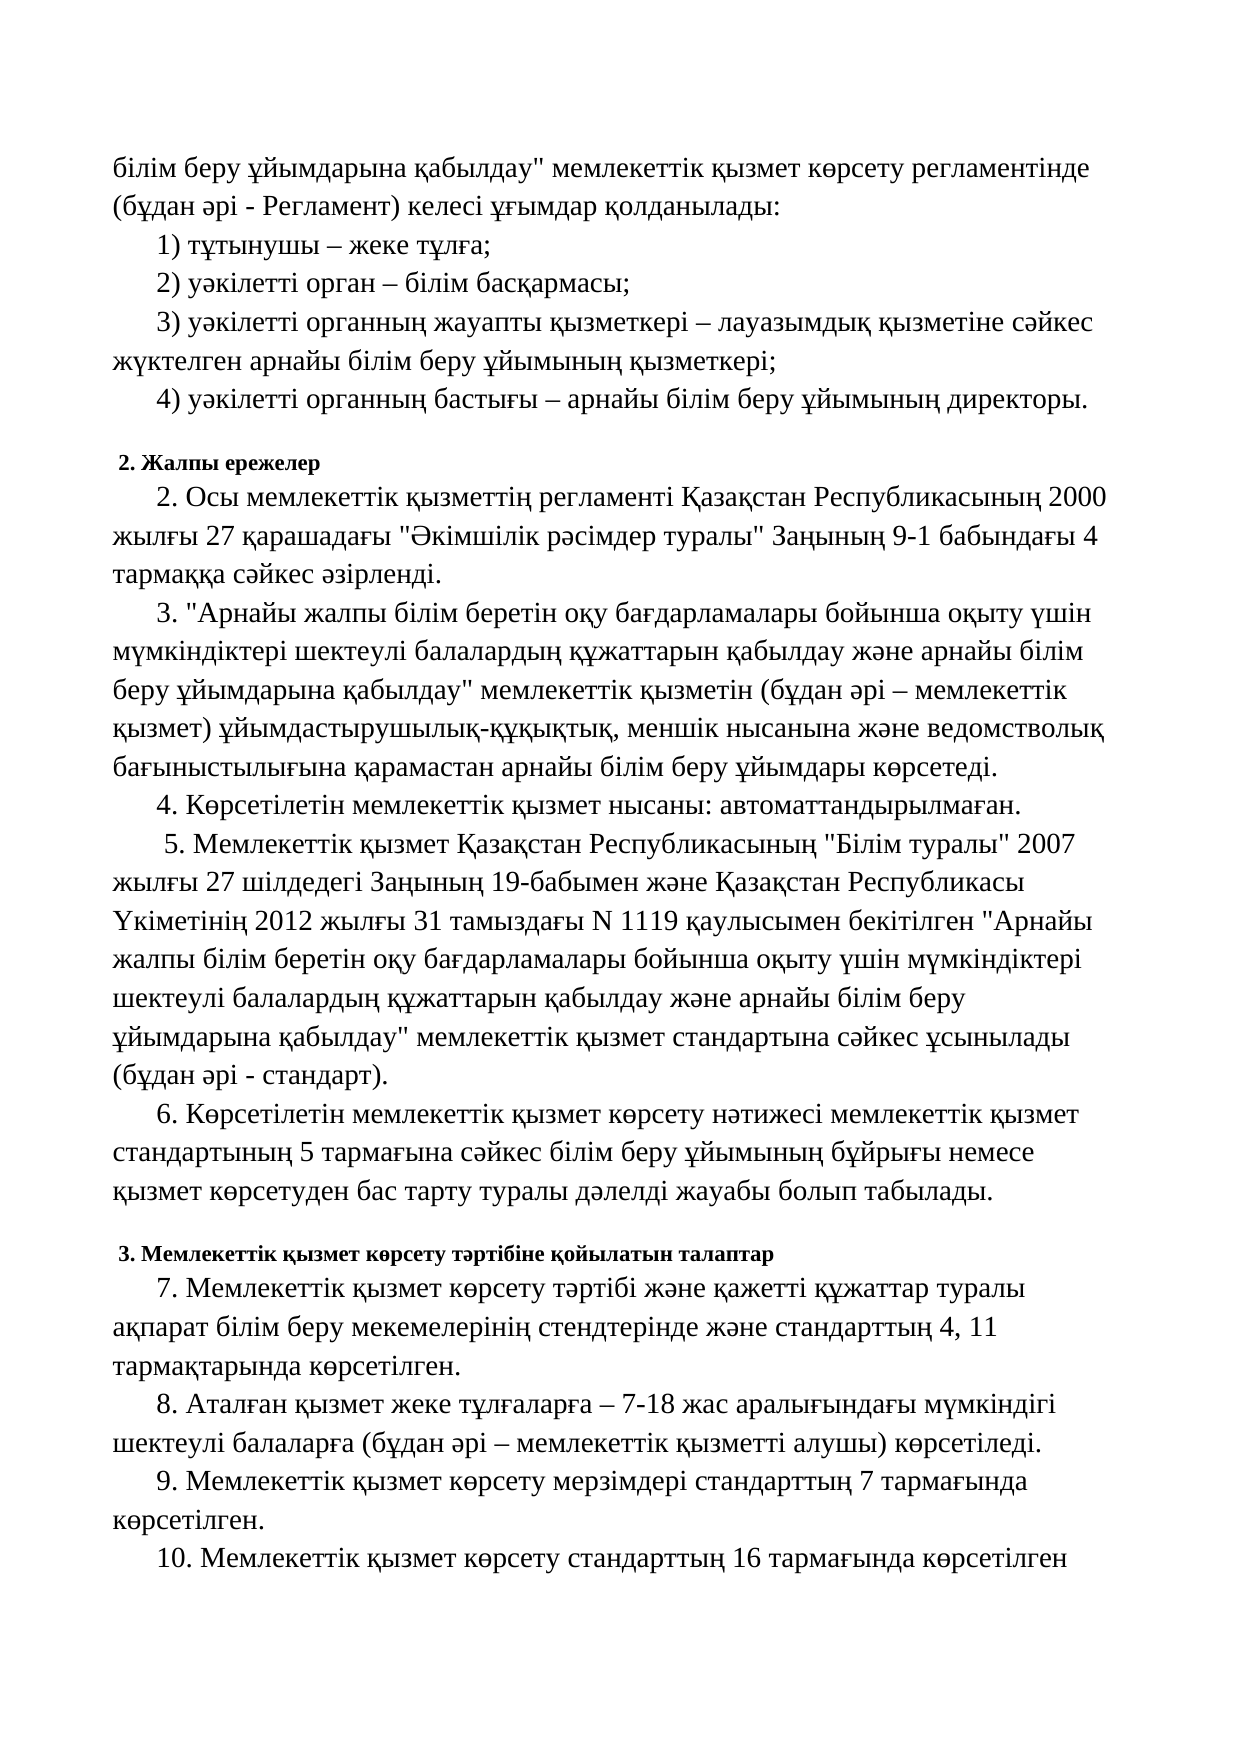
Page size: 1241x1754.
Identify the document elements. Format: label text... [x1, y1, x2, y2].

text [112, 150, 1128, 445]
text 3. Мемлекеттік қызмет көрсету тәртібіне қойылатын талаптар [112, 1240, 1128, 1267]
text 2. Осы мемлекеттік қызметтің регламенті Қазақстан Республикасының 2000 жылғы 27 қарашадағы "Әкімшілік рәсімдер туралы" Заңының 9-1 бабындағы 4 тармаққа сәйкес әзірленді. 3. "Арнайы жалпы білім беретін оқу бағдарламалары бойынша оқыту үшін мүмкіндіктері шектеулі балалардың құжаттарын қабылдау және арнайы білім беру ұйымдарына қабылдау" мемлекеттік қызметін (бұдан әрі – мемлекеттік қызмет) ұйымдастырушылық-құқықтық, меншік нысанына және ведомстволық бағыныстылығына қарамастан арнайы білім беру ұйымдары көрсетеді. 4. Көрсетілетін мемлекеттік қызмет нысаны: автоматтандырылмаған. 5. Мемлекеттік қызмет Қазақстан Республикасының "Білім туралы" 2007 жылғы 27 шілдедегі Заңының 19-бабымен және Қазақстан Республикасы Үкіметінің 2012 жылғы 31 тамыздағы N 1119 қаулысымен бекітілген "Арнайы жалпы білім беретін оқу бағдарламалары бойынша оқыту үшін мүмкіндіктері шектеулі балалардың құжаттарын қабылдау және арнайы білім беру ұйымдарына қабылдау" мемлекеттік қызмет стандартына сәйкес ұсынылады (бұдан әрі - стандарт). 6. Көрсетілетін мемлекеттік қызмет көрсету нәтижесі мемлекеттік қызмет стандартының 5 тармағына сәйкес білім беру ұйымының бұйрығы немесе қызмет көрсетуден бас тарту туралы дәлелді жауабы болып табылады. [112, 479, 1128, 1237]
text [112, 1271, 1128, 1574]
text 2. Жалпы ережелер [112, 449, 1128, 475]
